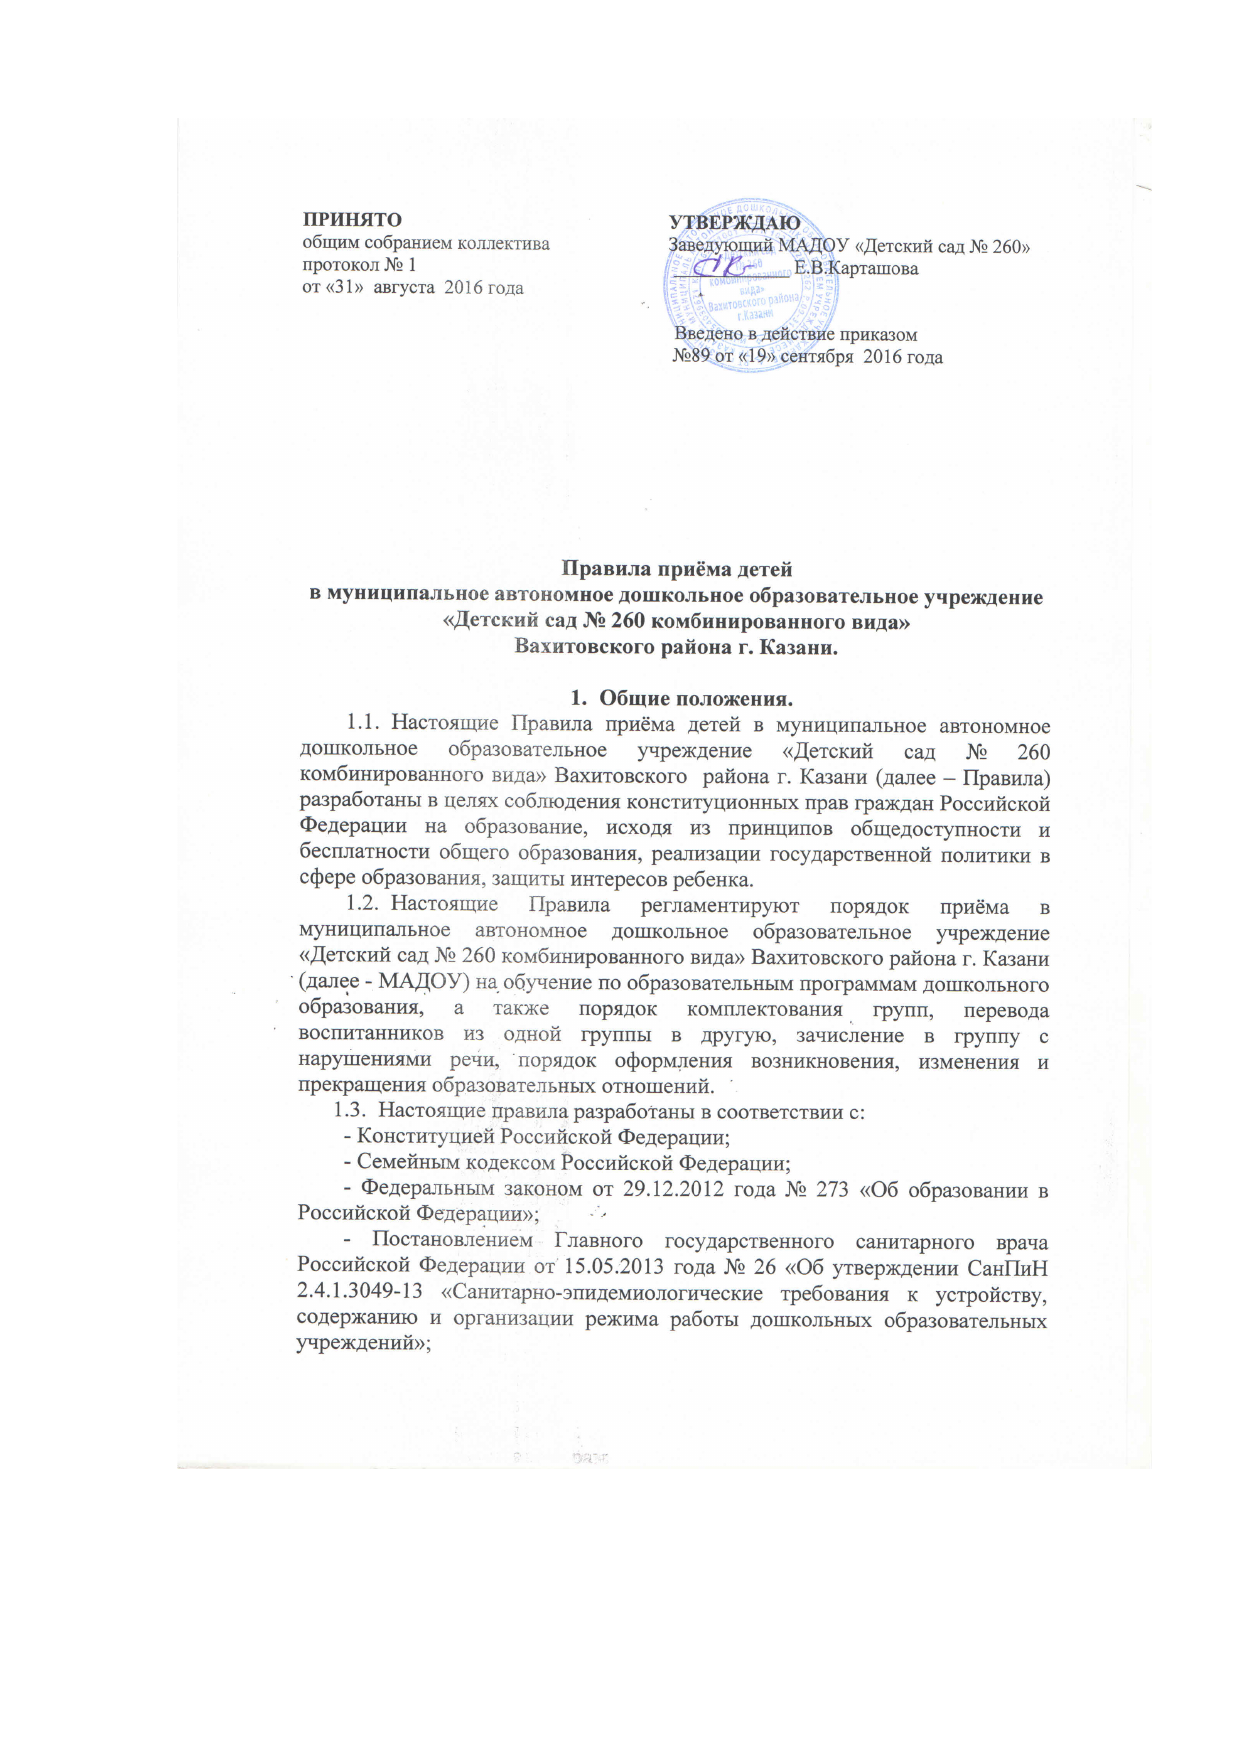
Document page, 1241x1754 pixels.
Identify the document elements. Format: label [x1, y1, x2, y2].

picture [177, 118, 1152, 1469]
